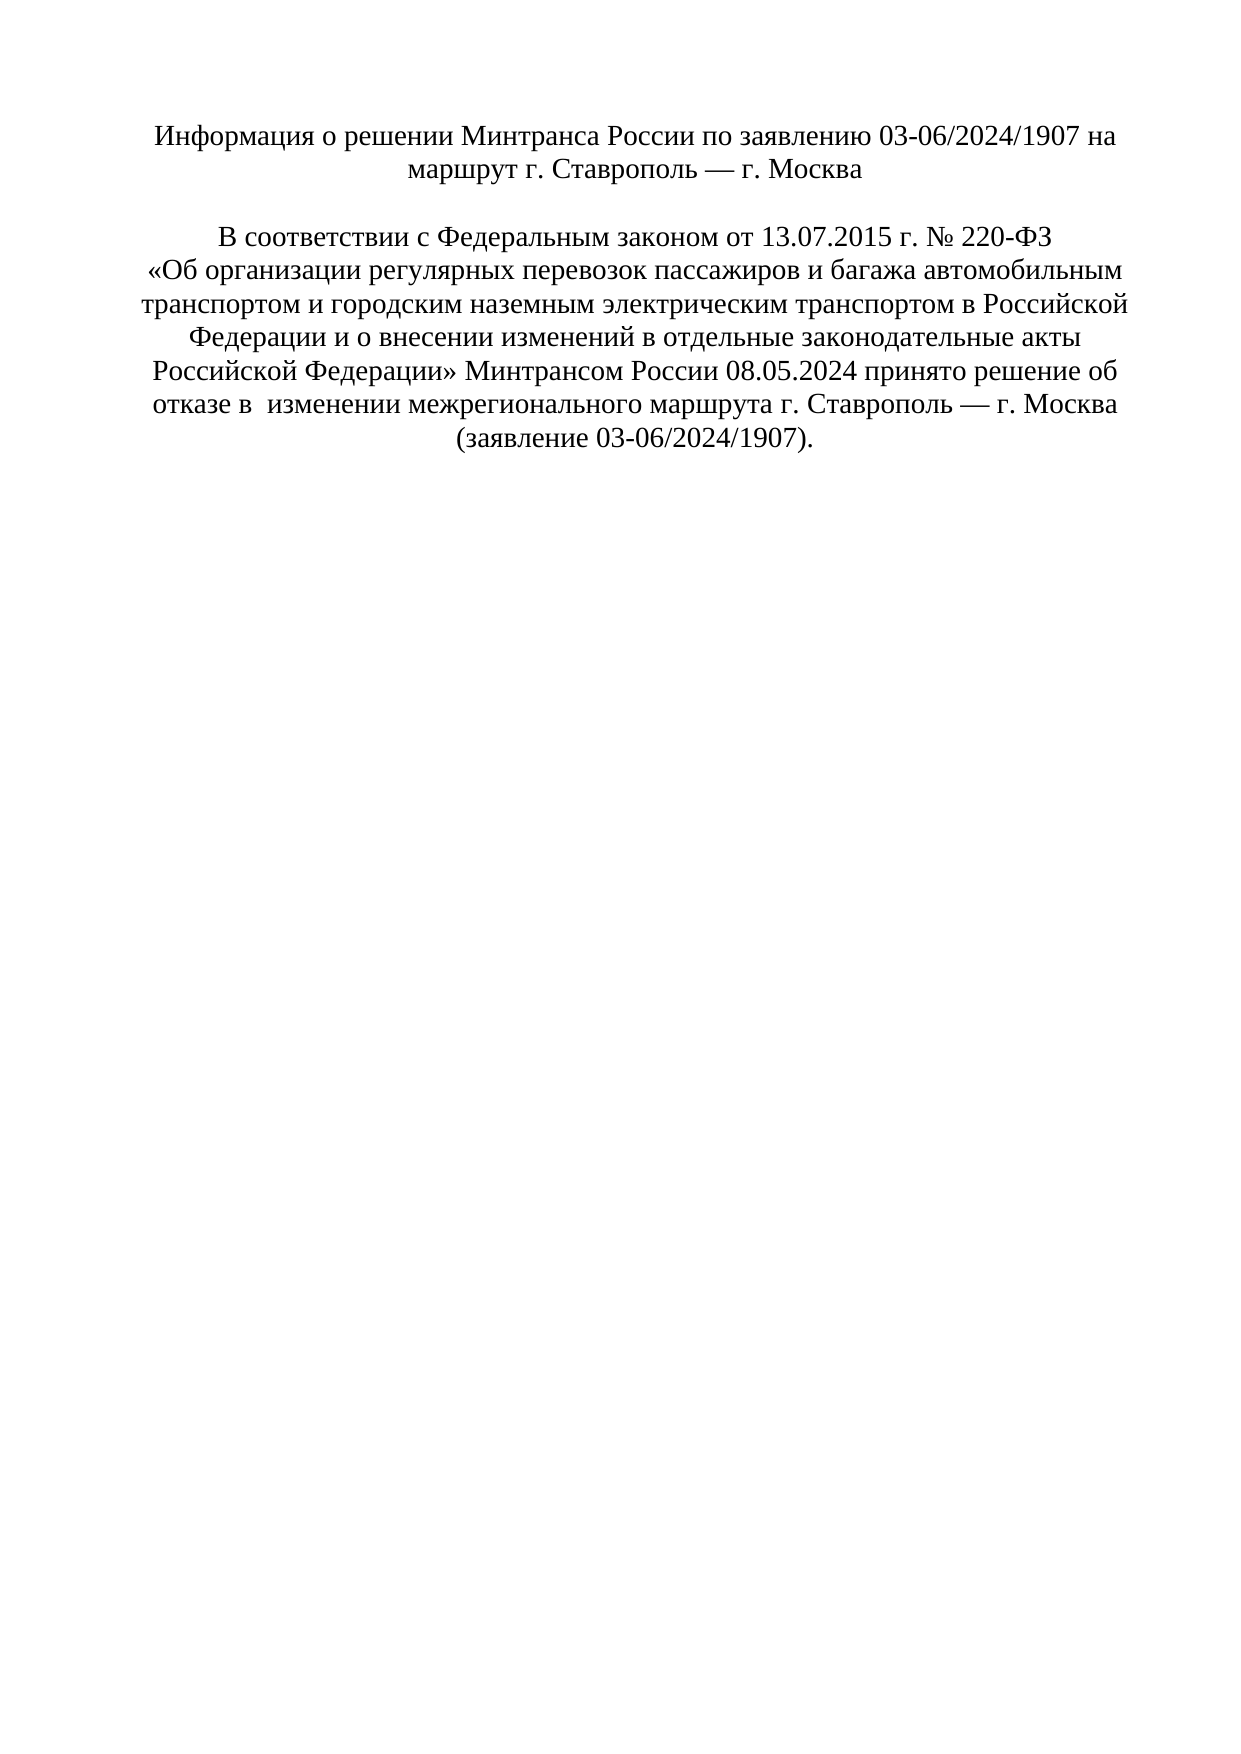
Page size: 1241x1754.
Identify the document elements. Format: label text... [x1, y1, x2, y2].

text В соответствии с Федеральным законом от 13.07.2015 г. № 220-ФЗ «Об организации регулярных перевозок пассажиров и багажа автомобильным транспортом и городским наземным электрическим транспортом в Российской Федерации и о внесении изменений в отдельные законодательные акты Российской Федерации» Минтрансом России 08.05.2024 принято решение об отказе в изменении межрегионального маршрута г. Ставрополь — г. Москва (заявление 03-06/2024/1907). [118, 219, 1152, 453]
text Информация о решении Минтранса России по заявлению 03-06/2024/1907 на маршрут г. Ставрополь — г. Москва [118, 118, 1152, 185]
